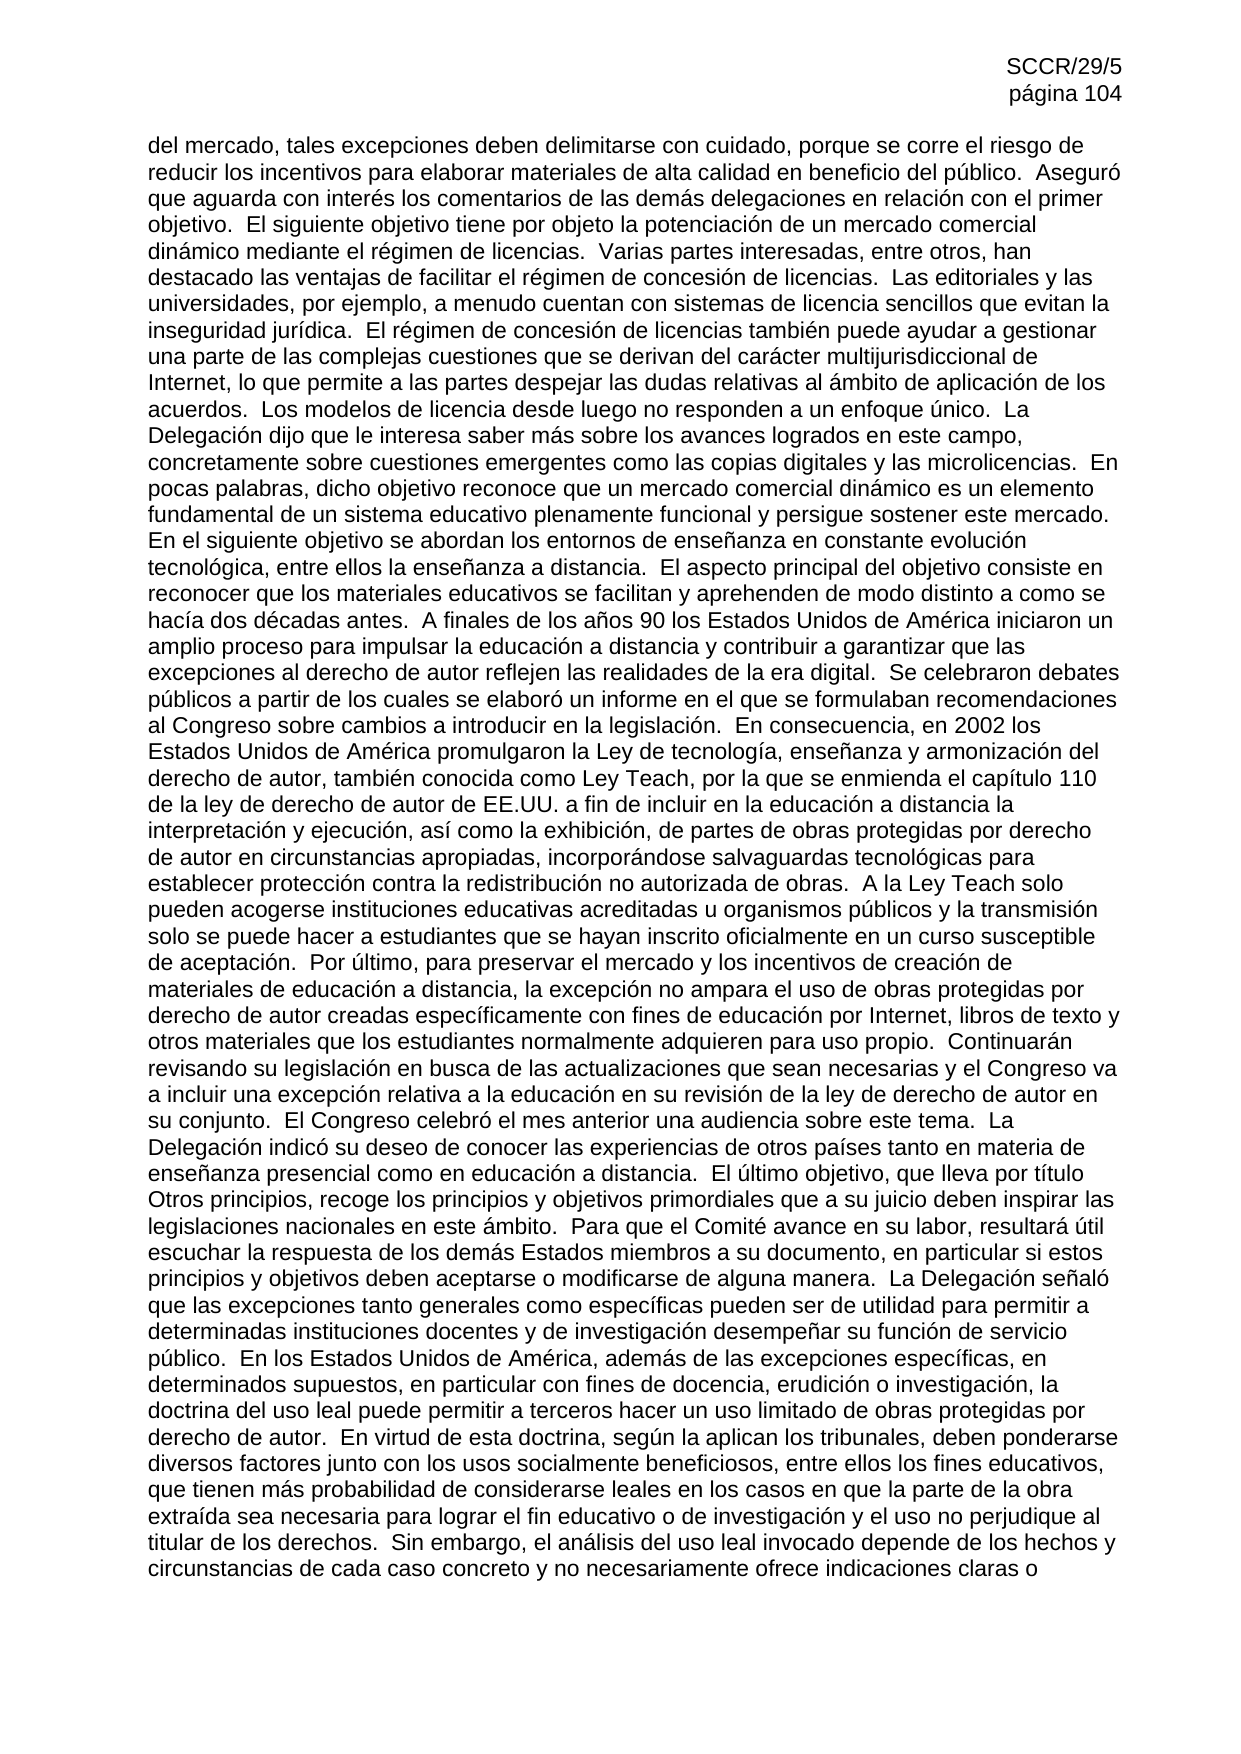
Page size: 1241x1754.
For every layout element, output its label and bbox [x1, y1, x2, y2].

list [148, 132, 1122, 1582]
